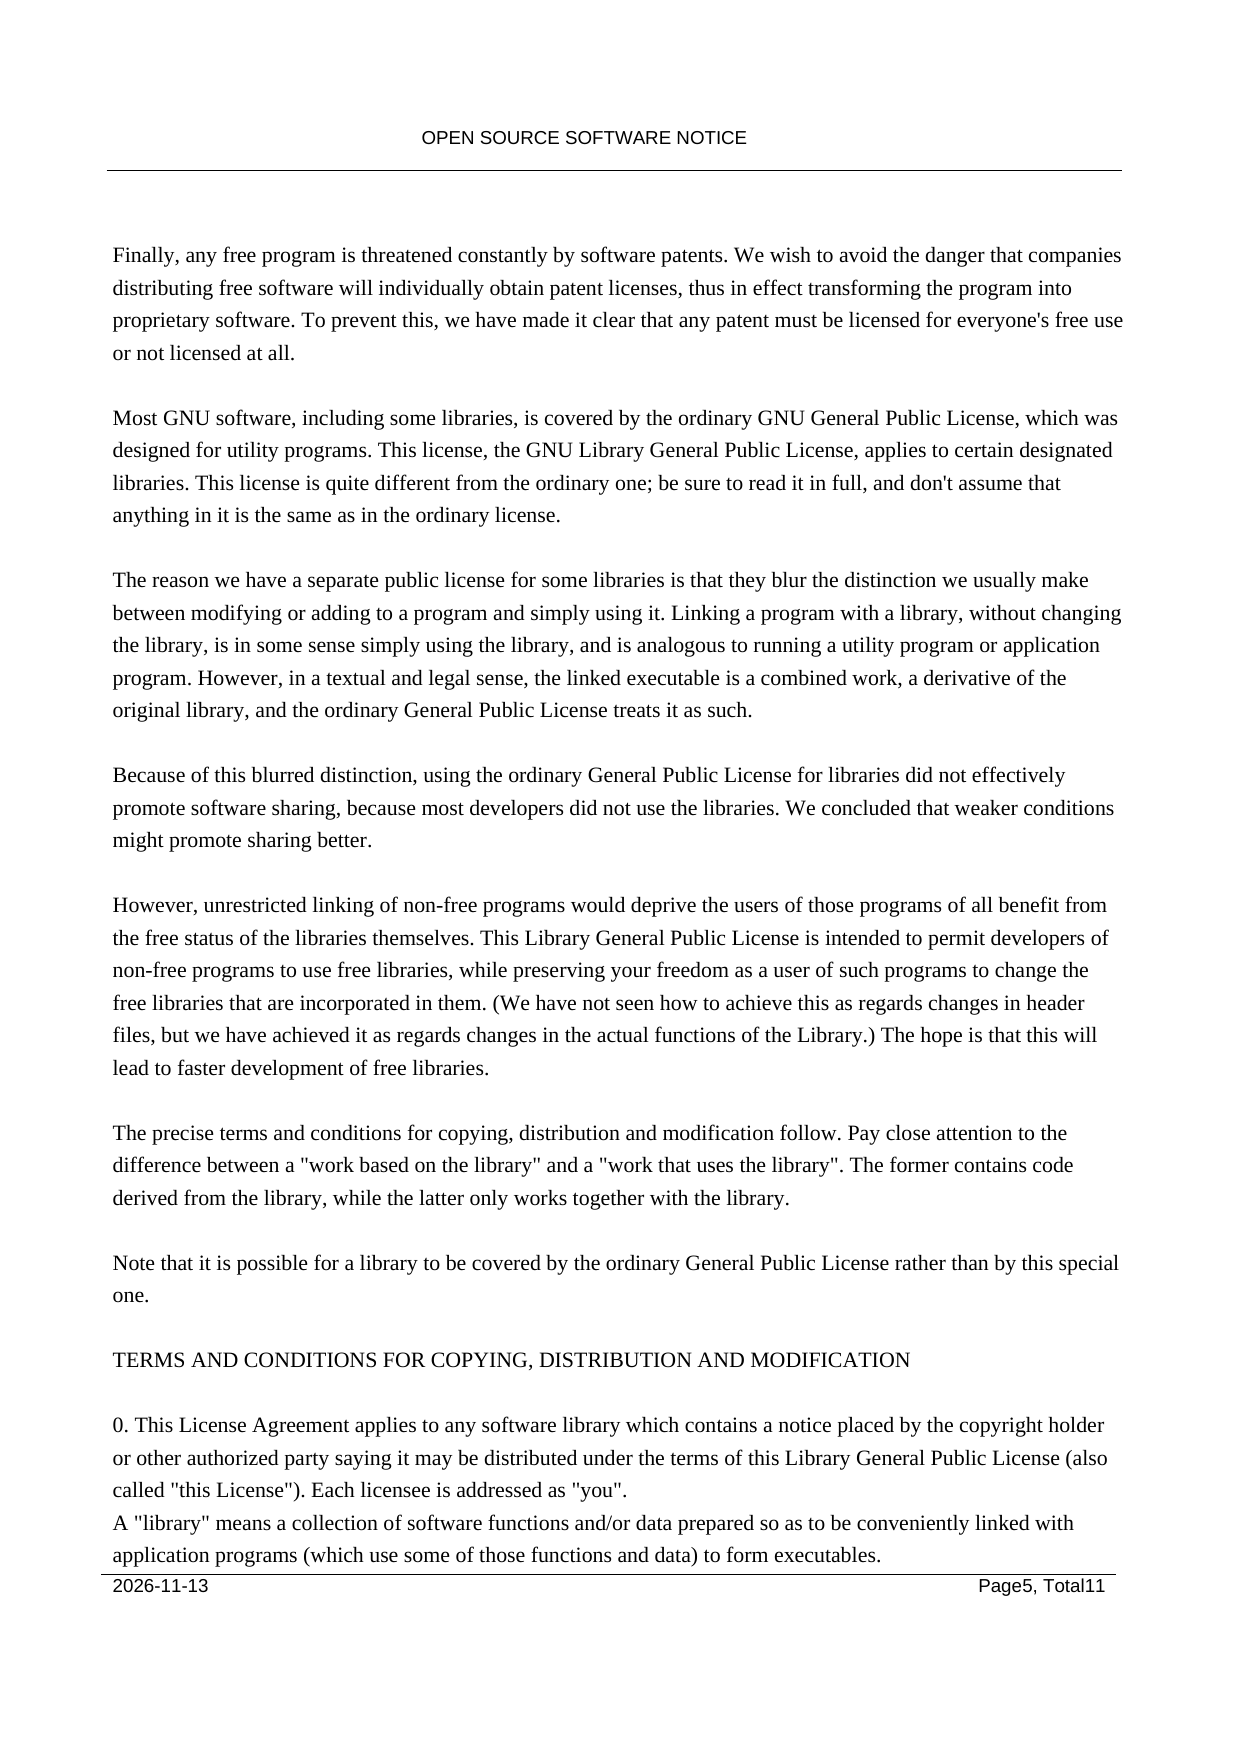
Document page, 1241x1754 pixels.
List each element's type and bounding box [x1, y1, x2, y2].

text [112, 206, 1128, 1571]
